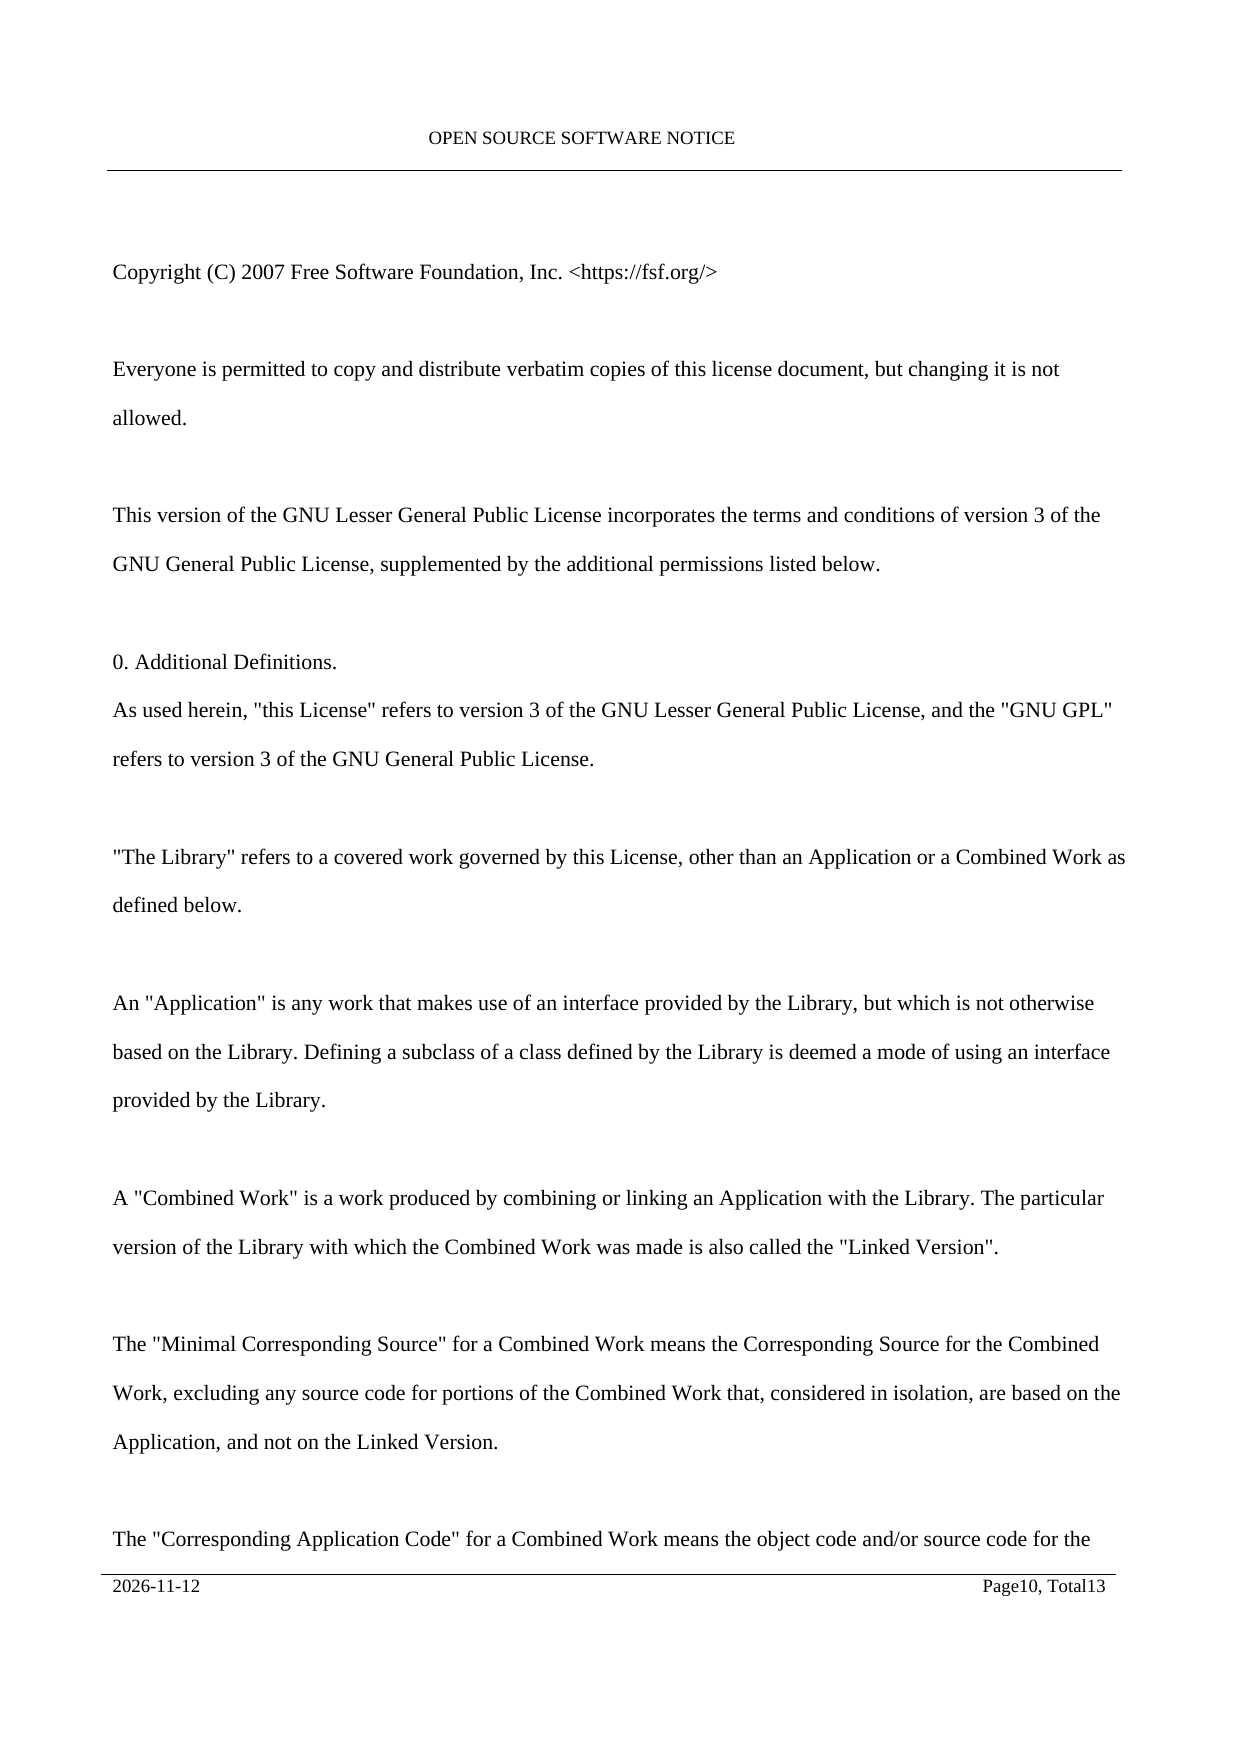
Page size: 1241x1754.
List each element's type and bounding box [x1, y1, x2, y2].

text [112, 206, 1128, 1555]
